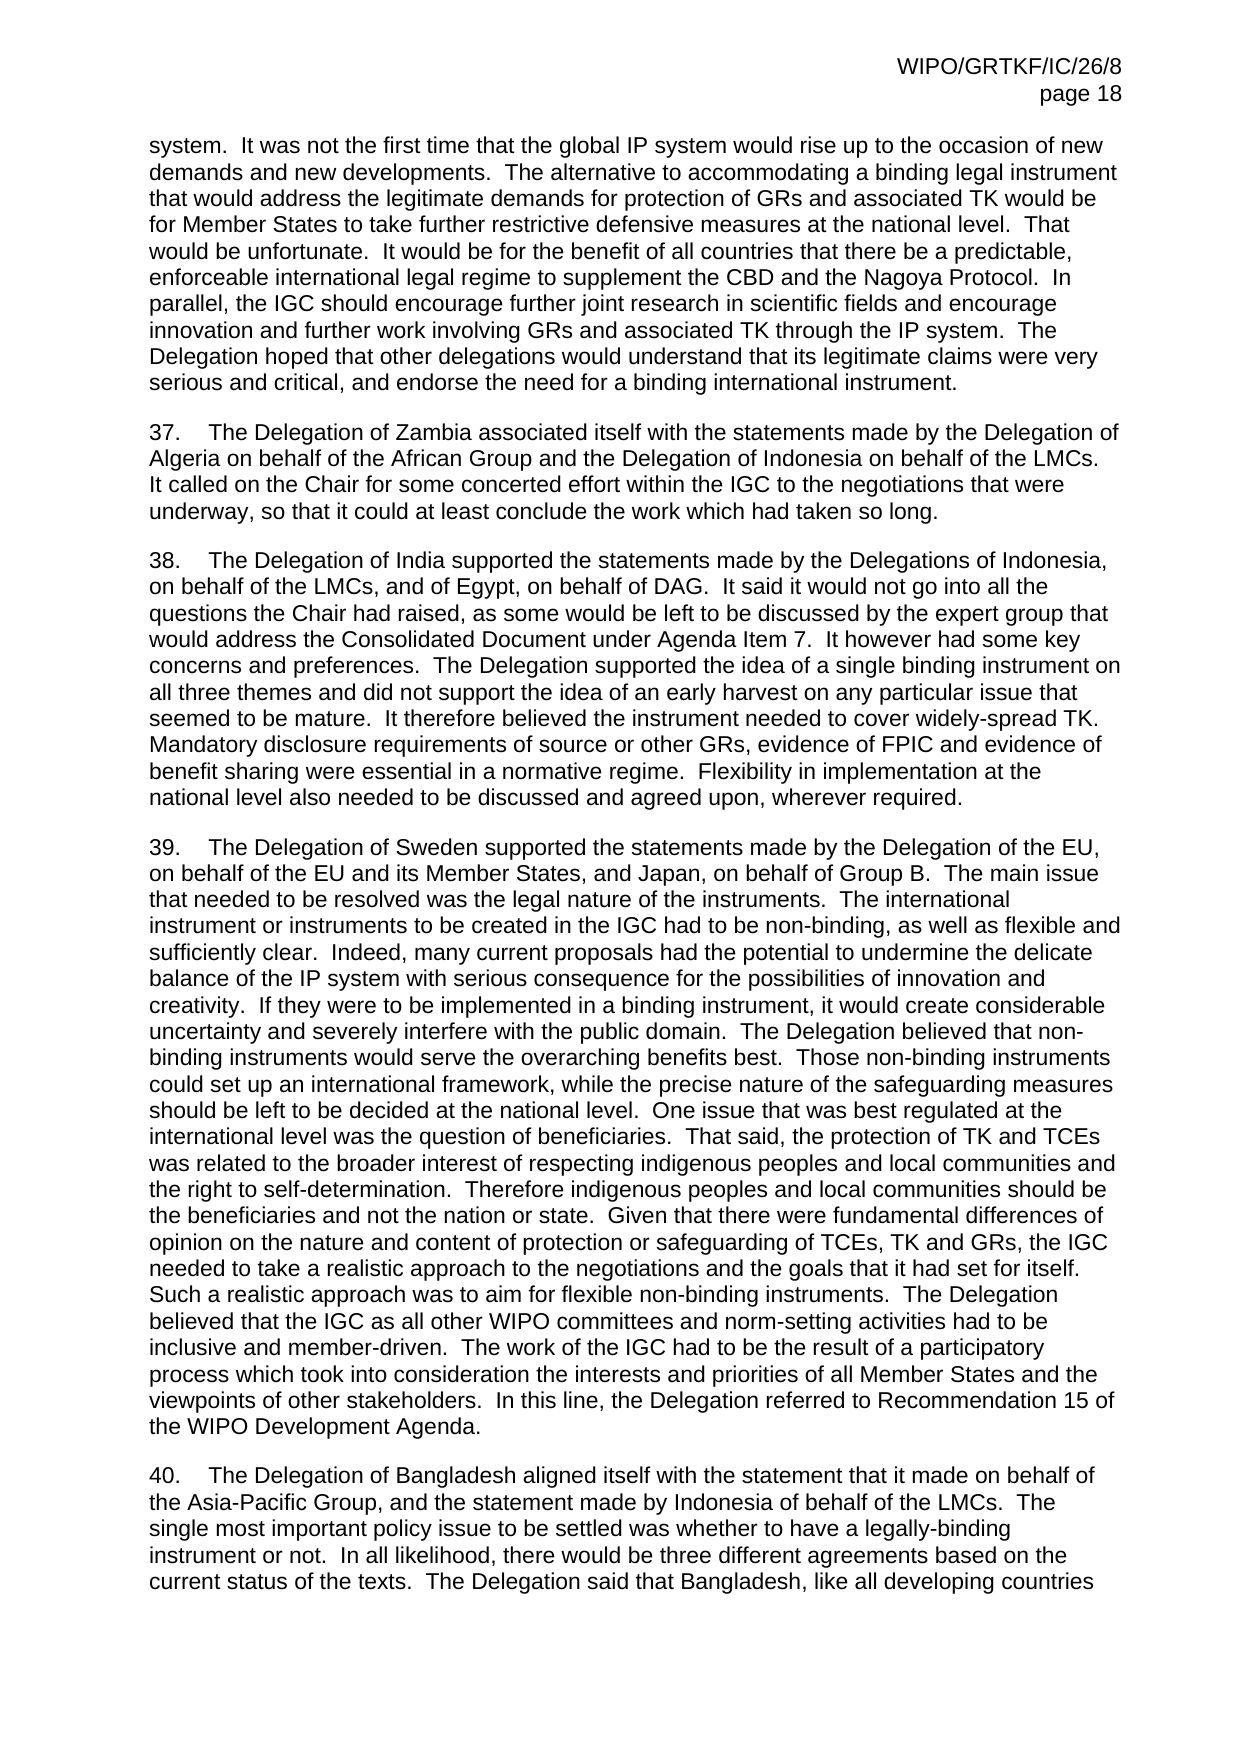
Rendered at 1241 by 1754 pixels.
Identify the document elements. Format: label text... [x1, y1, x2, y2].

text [149, 132, 1122, 396]
text The Delegation of India supported the statements made by the Delegations of Indonesia, on behalf of the LMCs, and of Egypt, on behalf of DAG. It said it would not go into all the questions the Chair had raised, as some would be left to be discussed by the expert group that would address the Consolidated Document under Agenda Item 7. It however had some key concerns and preferences. The Delegation supported the idea of a single binding instrument on all three themes and did not support the idea of an early harvest on any particular issue that seemed to be mature. It therefore believed the instrument needed to cover widely-spread TK. Mandatory disclosure requirements of source or other GRs, evidence of FPIC and evidence of benefit sharing were essential in a normative regime. Flexibility in implementation at the national level also needed to be discussed and agreed upon, wherever required. [149, 547, 1122, 811]
text The Delegation of Zambia associated itself with the statements made by the Delegation of Algeria on behalf of the African Group and the Delegation of Indonesia on behalf of the LMCs. It called on the Chair for some concerted effort within the IGC to the negotiations that were underway, so that it could at least conclude the work which had taken so long. [149, 419, 1122, 524]
text The Delegation of Sweden supported the statements made by the Delegation of the EU, on behalf of the EU and its Member States, and Japan, on behalf of Group B. The main issue that needed to be resolved was the legal nature of the instruments. The international instrument or instruments to be created in the IGC had to be non-binding, as well as flexible and sufficiently clear. Indeed, many current proposals had the potential to undermine the delicate balance of the IP system with serious consequence for the possibilities of innovation and creativity. If they were to be implemented in a binding instrument, it would create considerable uncertainty and severely interfere with the public domain. The Delegation believed that non-binding instruments would serve the overarching benefits best. Those non-binding instruments could set up an international framework, while the precise nature of the safeguarding measures should be left to be decided at the national level. One issue that was best regulated at the international level was the question of beneficiaries. That said, the protection of TK and TCEs was related to the broader interest of respecting indigenous peoples and local communities and the right to self-determination. Therefore indigenous peoples and local communities should be the beneficiaries and not the nation or state. Given that there were fundamental differences of opinion on the nature and content of protection or safeguarding of TCEs, TK and GRs, the IGC needed to take a realistic approach to the negotiations and the goals that it had set for itself. Such a realistic approach was to aim for flexible non-binding instruments. The Delegation believed that the IGC as all other WIPO committees and norm-setting activities had to be inclusive and member-driven. The work of the IGC had to be the result of a participatory process which took into consideration the interests and priorities of all Member States and the viewpoints of other stakeholders. In this line, the Delegation referred to Recommendation 15 of the WIPO Development Agenda. [149, 833, 1122, 1439]
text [149, 1462, 1122, 1594]
